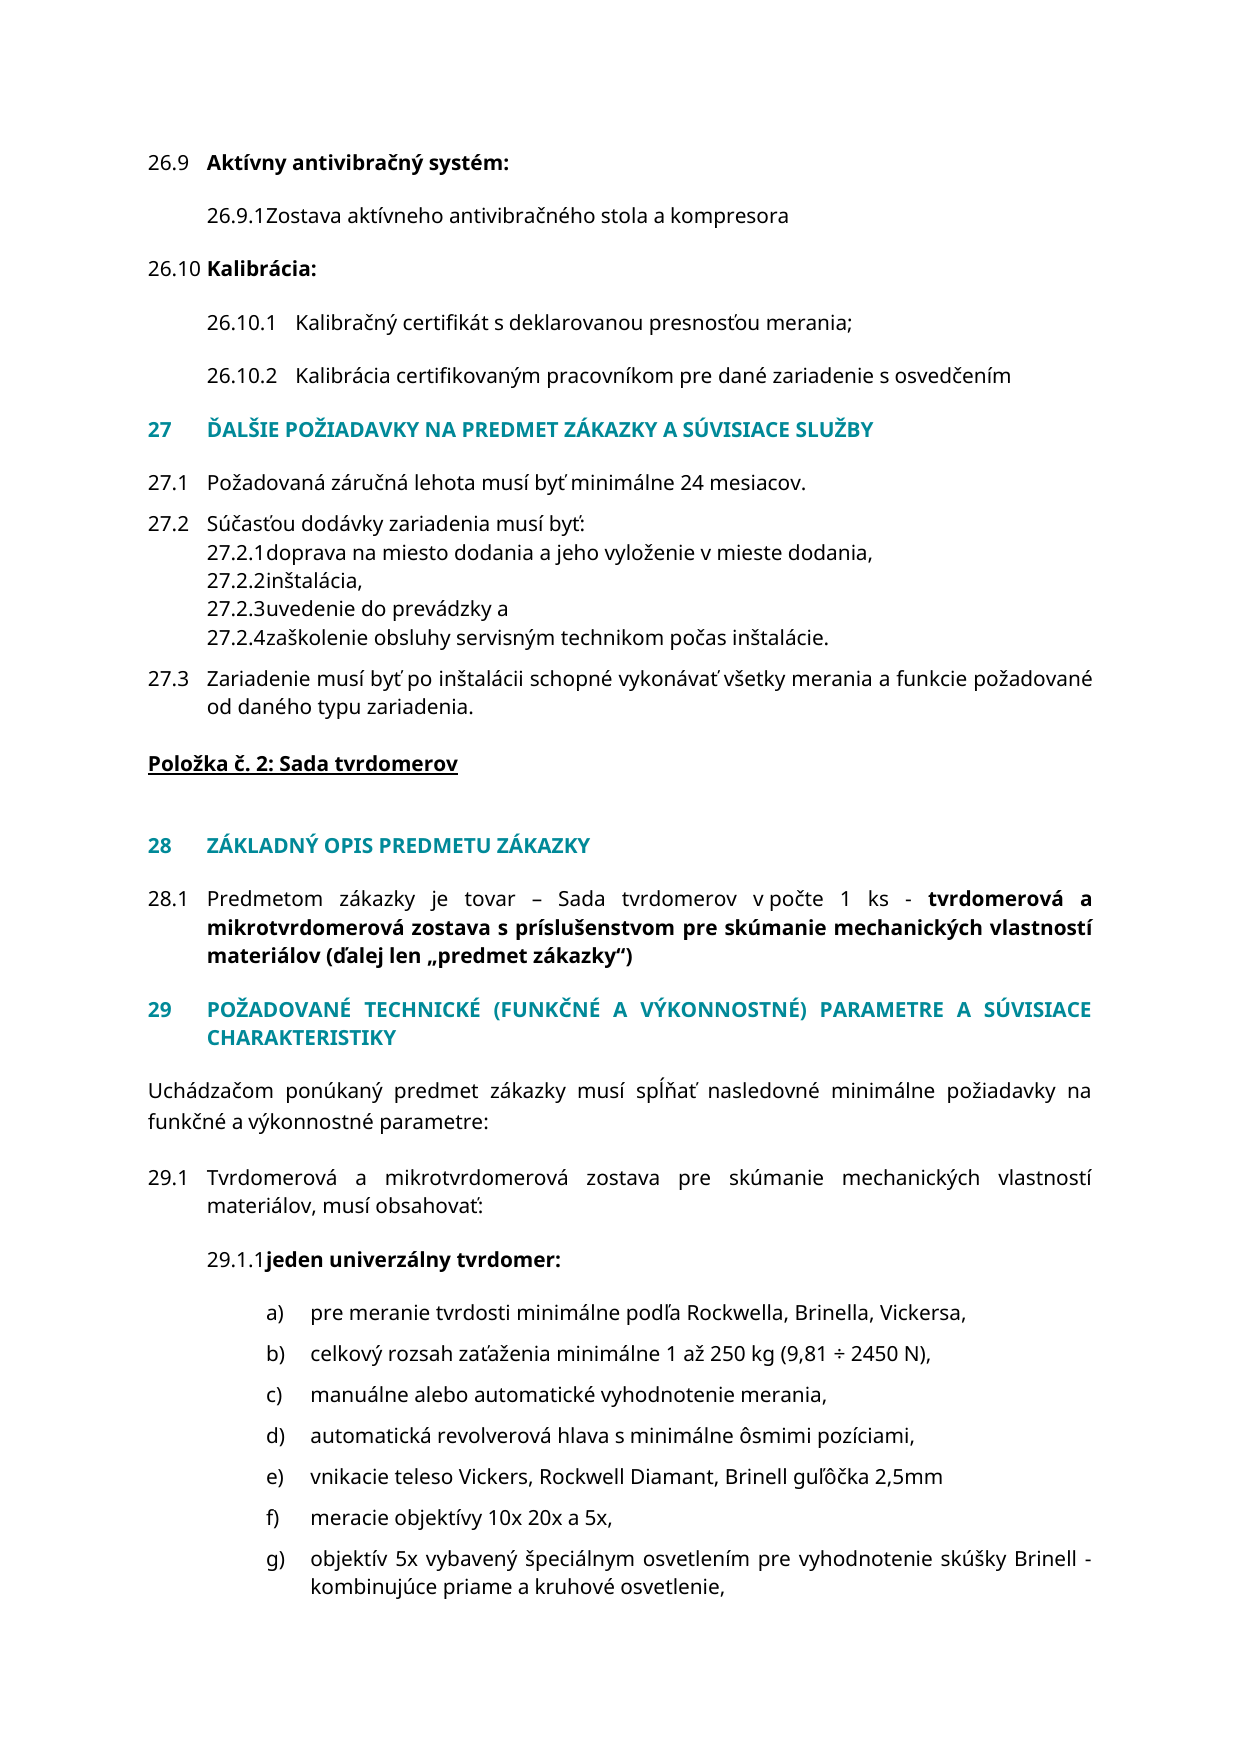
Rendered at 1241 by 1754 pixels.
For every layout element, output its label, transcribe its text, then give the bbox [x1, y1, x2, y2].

list objektív 5x vybavený špeciálnym osvetlením pre vyhodnotenie skúšky Brinell - kombinujúce priame a kruhové osvetlenie, [266, 1544, 1093, 1601]
list doprava na miesto dodania a jeho vyloženie v mieste dodania, [207, 538, 1093, 566]
list Predmetom zákazky je tovar – Sada tvrdomerov v počte 1 ks - tvrdomerová a mikrotvrdomerová zostava s príslušenstvom pre skúmanie mechanických vlastností materiálov (ďalej len „predmet zákazky“) [148, 884, 1093, 970]
list vnikacie teleso Vickers, Rockwell Diamant, Brinell guľôčka 2,5mm [266, 1462, 1093, 1490]
list meracie objektívy 10x 20x a 5x, [266, 1503, 1093, 1531]
list Tvrdomerová a mikrotvrdomerová zostava pre skúmanie mechanických vlastností materiálov, musí obsahovať: [148, 1163, 1093, 1220]
list celkový rozsah zaťaženia minimálne 1 až 250 kg (9,81 ÷ 2450 N), [266, 1339, 1093, 1368]
list zaškolenie obsluhy servisným technikom počas inštalácie. [207, 623, 1093, 651]
list Kalibrácia certifikovaným pracovníkom pre dané zariadenie s osvedčením [207, 361, 1093, 390]
list Základný opis predmetu zákazky [148, 831, 1093, 859]
text Uchádzačom ponúkaný predmet zákazky musí spĺňať nasledovné minimálne požiadavky na funkčné a výkonnostné parametre: [148, 1077, 1093, 1136]
list automatická revolverová hlava s minimálne ôsmimi pozíciami, [266, 1421, 1093, 1449]
list POŽADOVANÉ TECHNICKÉ (FUNKČNÉ A VÝKONNOSTNÉ) PARAMETRE A SÚVISIACE CHARAKTERISTIKY [148, 995, 1093, 1052]
text Položka č. 2: Sada tvrdomerov [148, 749, 1093, 778]
list uvedenie do prevádzky a [207, 594, 1093, 623]
list Zariadenie musí byť po inštalácii schopné vykonávať všetky merania a funkcie požadované od daného typu zariadenia. [148, 664, 1093, 721]
list Súčasťou dodávky zariadenia musí byť: [148, 509, 1093, 538]
list Kalibračný certifikát s deklarovanou presnosťou merania; [207, 308, 1093, 336]
list manuálne alebo automatické vyhodnotenie merania, [266, 1380, 1093, 1408]
list Ďalšie požiadavky na predmet zákazky a súvisiace služby [148, 415, 1093, 443]
list jeden univerzálny tvrdomer: [207, 1245, 1093, 1273]
list Zostava aktívneho antivibračného stola a kompresora [207, 201, 1093, 229]
list Požadovaná záručná lehota musí byť minimálne 24 mesiacov. [148, 468, 1093, 497]
list Kalibrácia: [148, 254, 1093, 283]
list pre meranie tvrdosti minimálne podľa Rockwella, Brinella, Vickersa, [266, 1298, 1093, 1327]
list Aktívny antivibračný systém: [148, 148, 1093, 176]
list inštalácia, [207, 566, 1093, 594]
